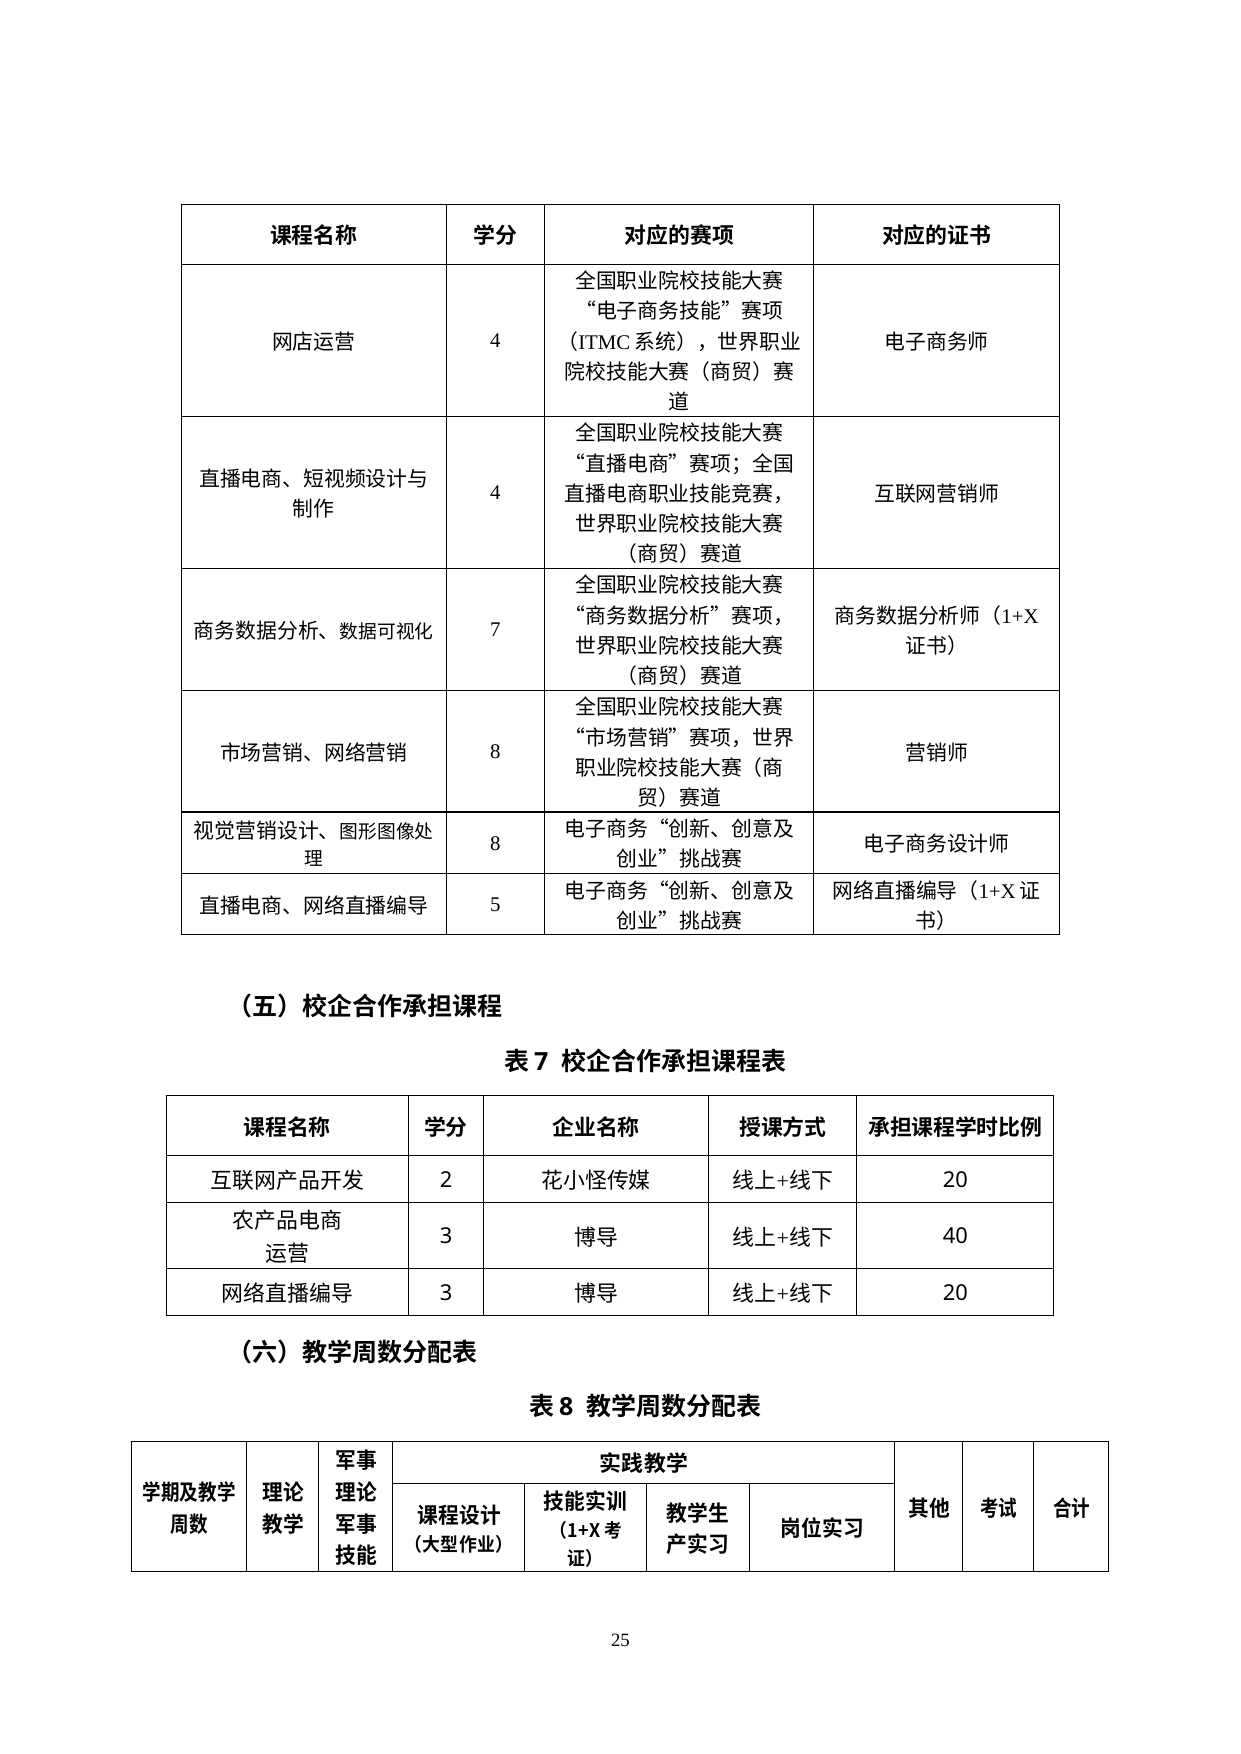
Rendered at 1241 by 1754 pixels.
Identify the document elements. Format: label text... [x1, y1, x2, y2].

table_cell 直播电商、短视频设计与制作 [182, 417, 446, 568]
table_cell 博导 [484, 1203, 708, 1268]
table_cell 全国职业院校技能大赛“直播电商”赛项；全国直播电商职业技能竞赛，世界职业院校技能大赛（商贸）赛道 [545, 417, 813, 568]
table_cell 电子商务设计师 [814, 813, 1059, 873]
table_cell 4 [447, 265, 544, 416]
table_header 军事理论 军事技能 [319, 1442, 392, 1571]
table_header 企业名称 [484, 1096, 708, 1154]
table_cell 2 [409, 1156, 483, 1202]
table_cell 全国职业院校技能大赛“市场营销”赛项，世界职业院校技能大赛（商贸）赛道 [545, 691, 813, 811]
table_header 课程名称 [182, 205, 446, 263]
table_cell 电子商务“创新、创意及创业”挑战赛 [545, 813, 813, 873]
table_cell 商务数据分析师（1+X证书） [814, 569, 1059, 689]
table_cell 博导 [484, 1269, 708, 1315]
table_cell 电子商务“创新、创意及创业”挑战赛 [545, 874, 813, 934]
table_cell 7 [447, 569, 544, 689]
table_cell 直播电商、网络直播编导 [182, 874, 446, 934]
table_cell 教学生产实习 [647, 1484, 749, 1571]
table_cell 线上+线下 [709, 1203, 856, 1268]
table_cell 8 [447, 691, 544, 811]
table_cell 市场营销、网络营销 [182, 691, 446, 811]
text 表7 校企合作承担课程表 [177, 1041, 1063, 1077]
table_header 学分 [409, 1096, 483, 1154]
table_header 授课方式 [709, 1096, 856, 1154]
table_cell 线上+线下 [709, 1156, 856, 1202]
table_header 考试 [963, 1442, 1033, 1571]
table_header 课程名称 [167, 1096, 408, 1154]
table_header 学期及教学周数 [132, 1442, 246, 1571]
table_cell 岗位实习 [750, 1484, 894, 1571]
table_header 实践教学 [393, 1442, 894, 1482]
table_cell 营销师 [814, 691, 1059, 811]
table_cell 视觉营销设计、图形图像处理 [182, 813, 446, 873]
table_cell 3 [409, 1203, 483, 1268]
table_header 承担课程学时比例 [857, 1096, 1053, 1154]
table_cell 商务数据分析、数据可视化 [182, 569, 446, 689]
table_cell 课程设计（大型作业） [393, 1484, 524, 1571]
table_cell 全国职业院校技能大赛“商务数据分析”赛项，世界职业院校技能大赛（商贸）赛道 [545, 569, 813, 689]
table_cell 网络直播编导（1+X证书） [814, 874, 1059, 934]
table_cell 花小怪传媒 [484, 1156, 708, 1202]
table_cell 20 [857, 1156, 1053, 1202]
table_header 理论教学 [247, 1442, 318, 1571]
text 表8 教学周数分配表 [177, 1387, 1063, 1423]
table_header 合计 [1034, 1442, 1108, 1571]
table_cell 5 [447, 874, 544, 934]
table_cell 互联网产品开发 [167, 1156, 408, 1202]
table_cell 互联网营销师 [814, 417, 1059, 568]
table_cell 3 [409, 1269, 483, 1315]
table_cell 农产品电商 运营 [167, 1203, 408, 1268]
table_cell 线上+线下 [709, 1269, 856, 1315]
text （五）校企合作承担课程 [177, 229, 1063, 1023]
table_cell 网络直播编导 [167, 1269, 408, 1315]
table_cell 4 [447, 417, 544, 568]
table_cell 全国职业院校技能大赛“电子商务技能”赛项 （ITMC系统），世界职业院校技能大赛（商贸）赛道 [545, 265, 813, 416]
table_header 学分 [447, 205, 544, 263]
table_header 对应的证书 [814, 205, 1059, 263]
table_cell 网店运营 [182, 265, 446, 416]
table_cell 20 [857, 1269, 1053, 1315]
table_cell 8 [447, 813, 544, 873]
table_cell 技能实训（1+X考证） [525, 1484, 646, 1571]
table_header 对应的赛项 [545, 205, 813, 263]
table_header 其他 [895, 1442, 962, 1571]
table_cell 40 [857, 1203, 1053, 1268]
table_cell 电子商务师 [814, 265, 1059, 416]
text （六）教学周数分配表 [177, 1332, 1063, 1369]
